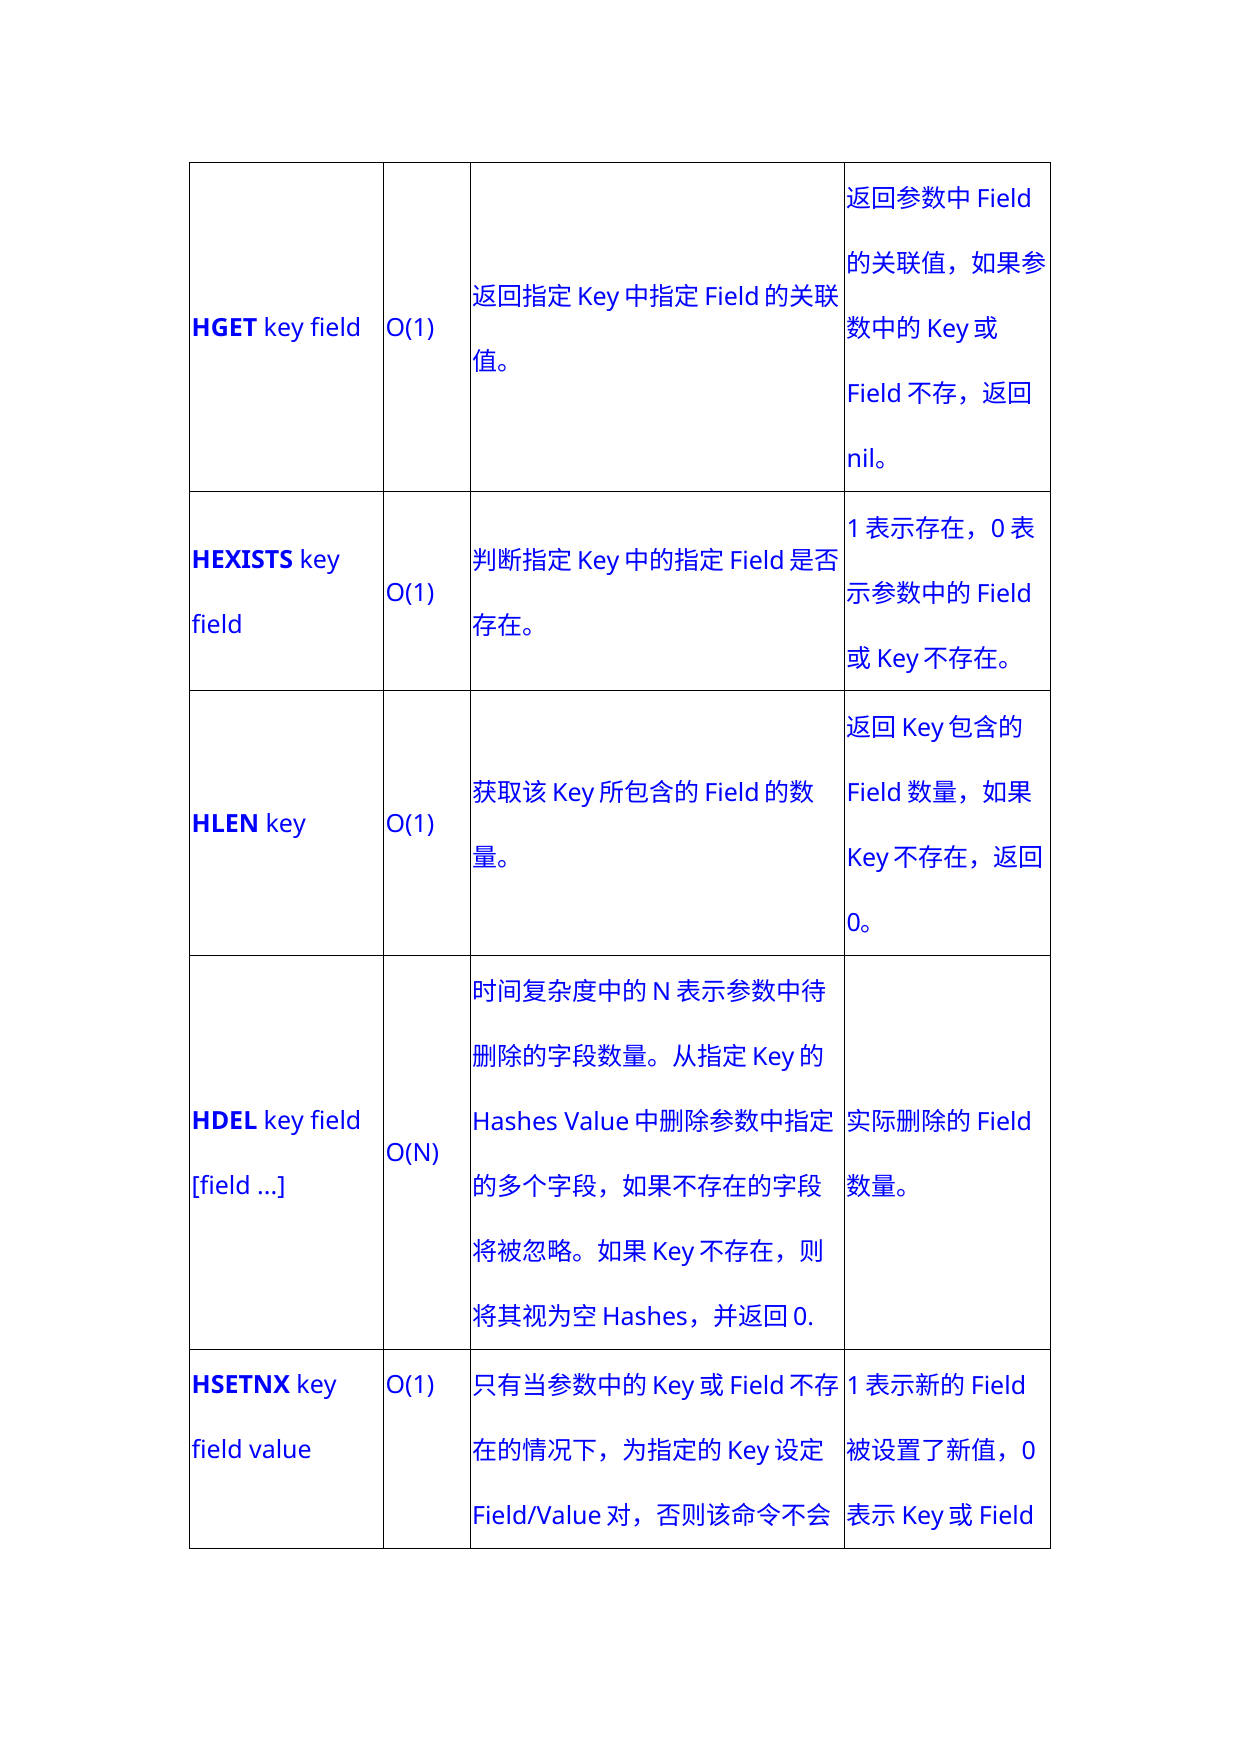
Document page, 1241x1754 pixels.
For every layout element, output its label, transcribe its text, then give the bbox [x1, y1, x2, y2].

table_cell 返回指定Key中指定Field的关联值。 [471, 163, 844, 491]
table_cell 返回参数中Field的关联值，如果参数中的Key或Field不存，返回nil。 [845, 163, 1050, 491]
table_cell HEXISTS key field [190, 492, 383, 690]
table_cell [471, 1350, 844, 1548]
table_cell 获取该Key所包含的Field的数量。 [471, 691, 844, 954]
table_cell O(1) [384, 163, 470, 491]
table_cell 实际删除的Field数量。 [845, 956, 1050, 1349]
table_cell O(1) [384, 691, 470, 954]
table_cell O(N) [384, 956, 470, 1349]
table_cell 时间复杂度中的N表示参数中待删除的字段数量。从指定Key的Hashes Value中删除参数中指定的多个字段，如果不存在的字段将被忽略。如果Key不存在，则将其视为空Hashes，并返回0. [471, 956, 844, 1349]
table_cell HGET key field [190, 163, 383, 491]
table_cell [845, 1350, 1050, 1548]
table_cell 1表示存在，0表示参数中的Field或Key不存在。 [845, 492, 1050, 690]
table_cell 返回Key包含的Field数量，如果Key不存在，返回0。 [845, 691, 1050, 954]
table_cell HDEL key field [field ...] [190, 956, 383, 1349]
table_cell 判断指定Key中的指定Field是否存在。 [471, 492, 844, 690]
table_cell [190, 1350, 383, 1548]
table_cell HLEN key [190, 691, 383, 954]
table_cell O(1) [384, 1350, 470, 1548]
table_cell O(1) [384, 492, 470, 690]
